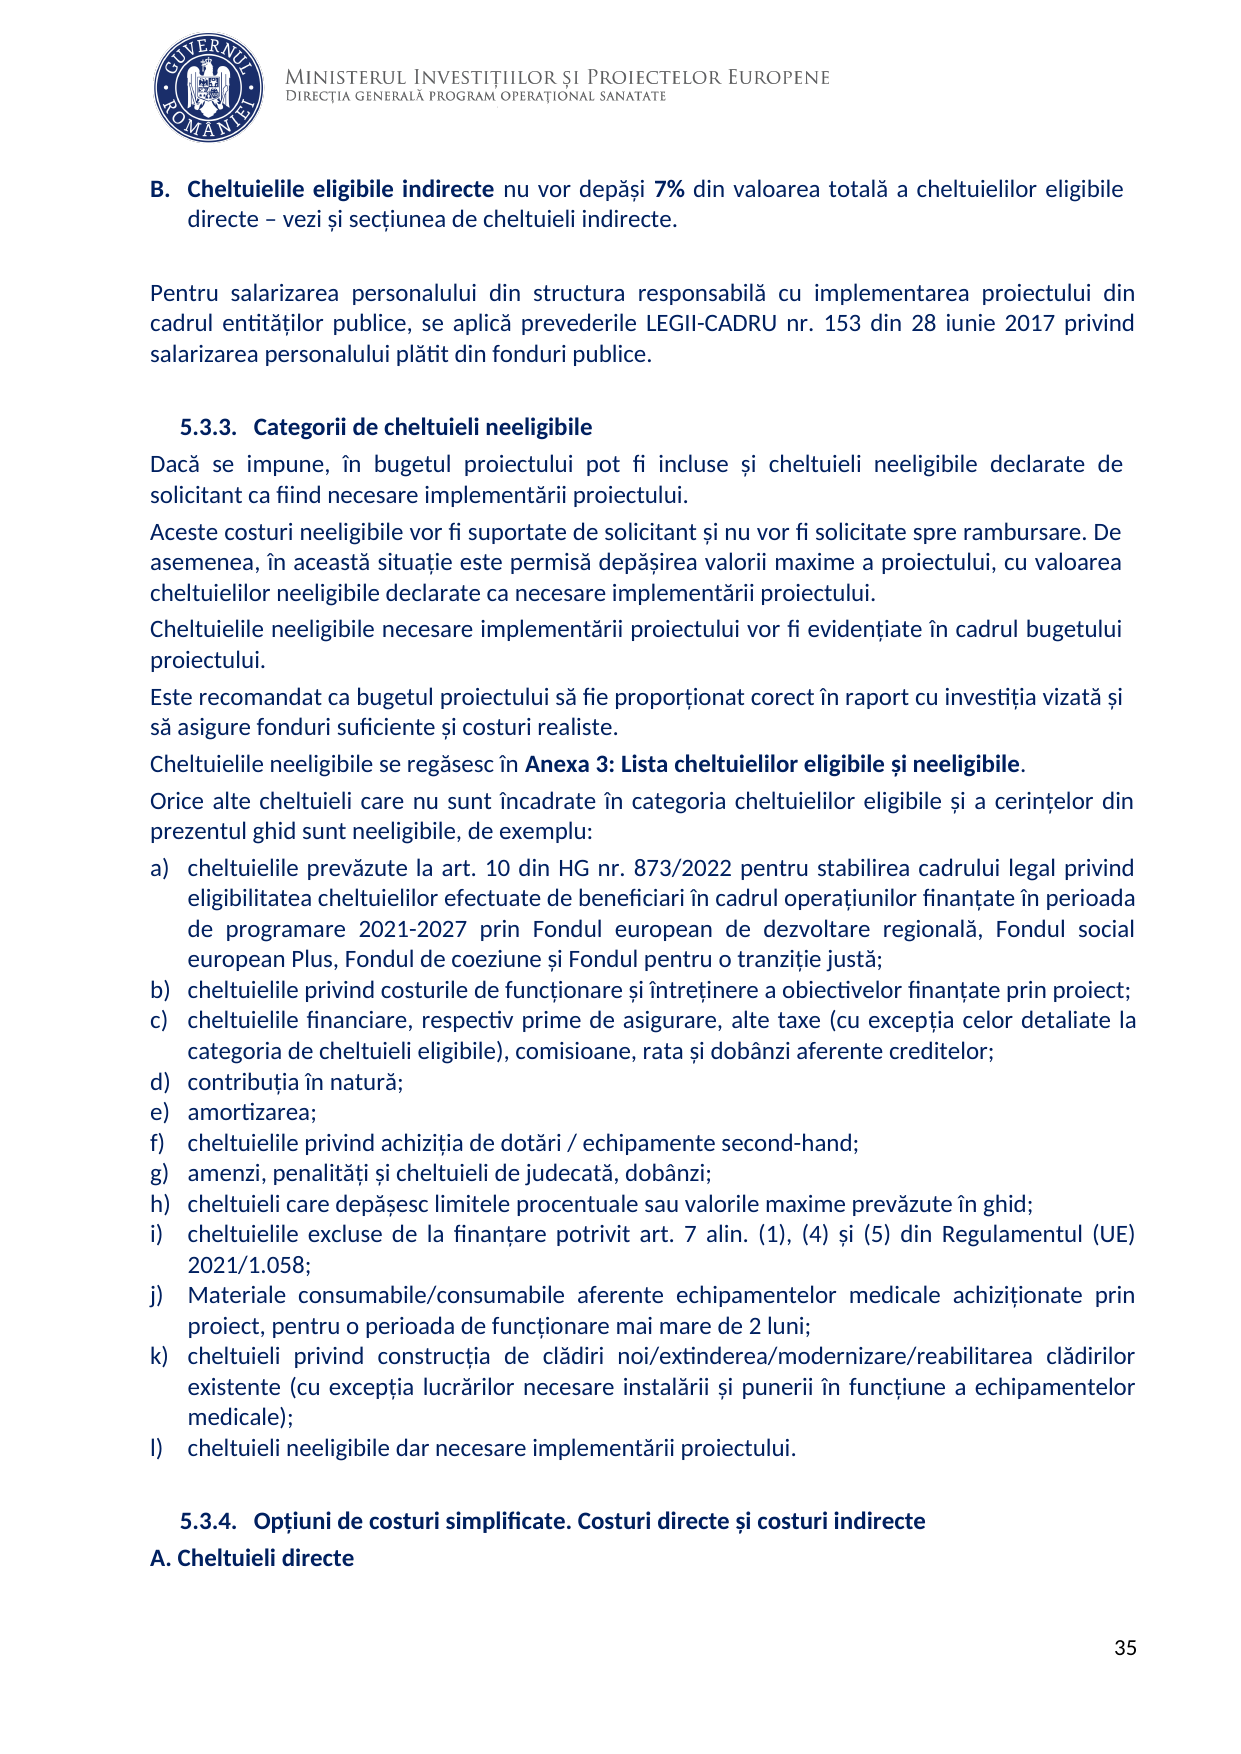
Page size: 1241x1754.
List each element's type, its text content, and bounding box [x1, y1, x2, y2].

list Opțiuni de costuri simplificate. Costuri directe și costuri indirecte [179, 1506, 1137, 1536]
text Orice alte cheltuieli care nu sunt încadrate în categoria cheltuielilor eligibile și a cerințelor din prezentul ghid sunt neeligibile, de exemplu: [150, 785, 1137, 846]
list amortizarea; [150, 1096, 1137, 1127]
text Pentru salarizarea personalului din structura responsabilă cu implementarea proiectului din cadrul entităților publice, se aplică prevederile LEGII-CADRU nr. 153 din 28 iunie 2017 privind salarizarea personalului plătit din fonduri publice. [150, 277, 1137, 368]
list amenzi, penalități şi cheltuieli de judecată, dobânzi; [150, 1157, 1137, 1188]
list cheltuieli care depășesc limitele procentuale sau valorile maxime prevăzute în ghid; [150, 1188, 1137, 1218]
list cheltuielile excluse de la finanțare potrivit art. 7 alin. (1), (4) și (5) din Regulamentul (UE) 2021/1.058; [150, 1218, 1137, 1279]
list cheltuieli privind construcția de clădiri noi/extinderea/modernizare/reabilitarea clădirilor existente (cu excepția lucrărilor necesare instalării și punerii în funcțiune a echipamentelor medicale); [150, 1340, 1137, 1432]
list cheltuielile prevăzute la art. 10 din HG nr. 873/2022 pentru stabilirea cadrului legal privind eligibilitatea cheltuielilor efectuate de beneficiari în cadrul operațiunilor finanțate în perioada de programare 2021-2027 prin Fondul european de dezvoltare regională, Fondul social european Plus, Fondul de coeziune și Fondul pentru o tranziție justă; [150, 852, 1137, 974]
list cheltuielile privind achiziția de dotări / echipamente second-hand; [150, 1127, 1137, 1157]
text Cheltuielile neeligibile se regăsesc în Anexa 3: Lista cheltuielilor eligibile și neeligibile. [150, 748, 1137, 778]
text A. Cheltuieli directe [150, 1542, 1137, 1573]
list contribuția în natură; [150, 1066, 1137, 1096]
text Dacă se impune, în bugetul proiectului pot fi incluse și cheltuieli neeligibile declarate de solicitant ca fiind necesare implementării proiectului. [150, 448, 1124, 509]
text Este recomandat ca bugetul proiectului să fie proporționat corect în raport cu investiția vizată și să asigure fonduri suficiente și costuri realiste. [150, 681, 1124, 742]
text Cheltuielile neeligibile necesare implementării proiectului vor fi evidențiate în cadrul bugetului proiectului. [150, 613, 1124, 674]
list cheltuieli neeligibile dar necesare implementării proiectului. [150, 1432, 1137, 1462]
list Categorii de cheltuieli neeligibile [179, 412, 1137, 442]
list Cheltuielile eligibile indirecte nu vor depăși 7% din valoarea totală a cheltuielilor eligibile directe – vezi și secțiunea de cheltuieli indirecte. [150, 173, 1124, 234]
list cheltuielile privind costurile de funcționare și întreținere a obiectivelor finanțate prin proiect; [150, 974, 1137, 1005]
list cheltuielile financiare, respectiv prime de asigurare, alte taxe (cu excepţia celor detaliate la categoria de cheltuieli eligibile), comisioane, rata și dobânzi aferente creditelor; [150, 1005, 1137, 1066]
picture [150, 29, 854, 145]
list Materiale consumabile/consumabile aferente echipamentelor medicale achiziționate prin proiect, pentru o perioada de funcționare mai mare de 2 luni; [150, 1279, 1137, 1340]
text Aceste costuri neeligibile vor fi suportate de solicitant și nu vor fi solicitate spre rambursare. De asemenea, în această situație este permisă depășirea valorii maxime a proiectului, cu valoarea cheltuielilor neeligibile declarate ca necesare implementării proiectului. [150, 516, 1124, 607]
